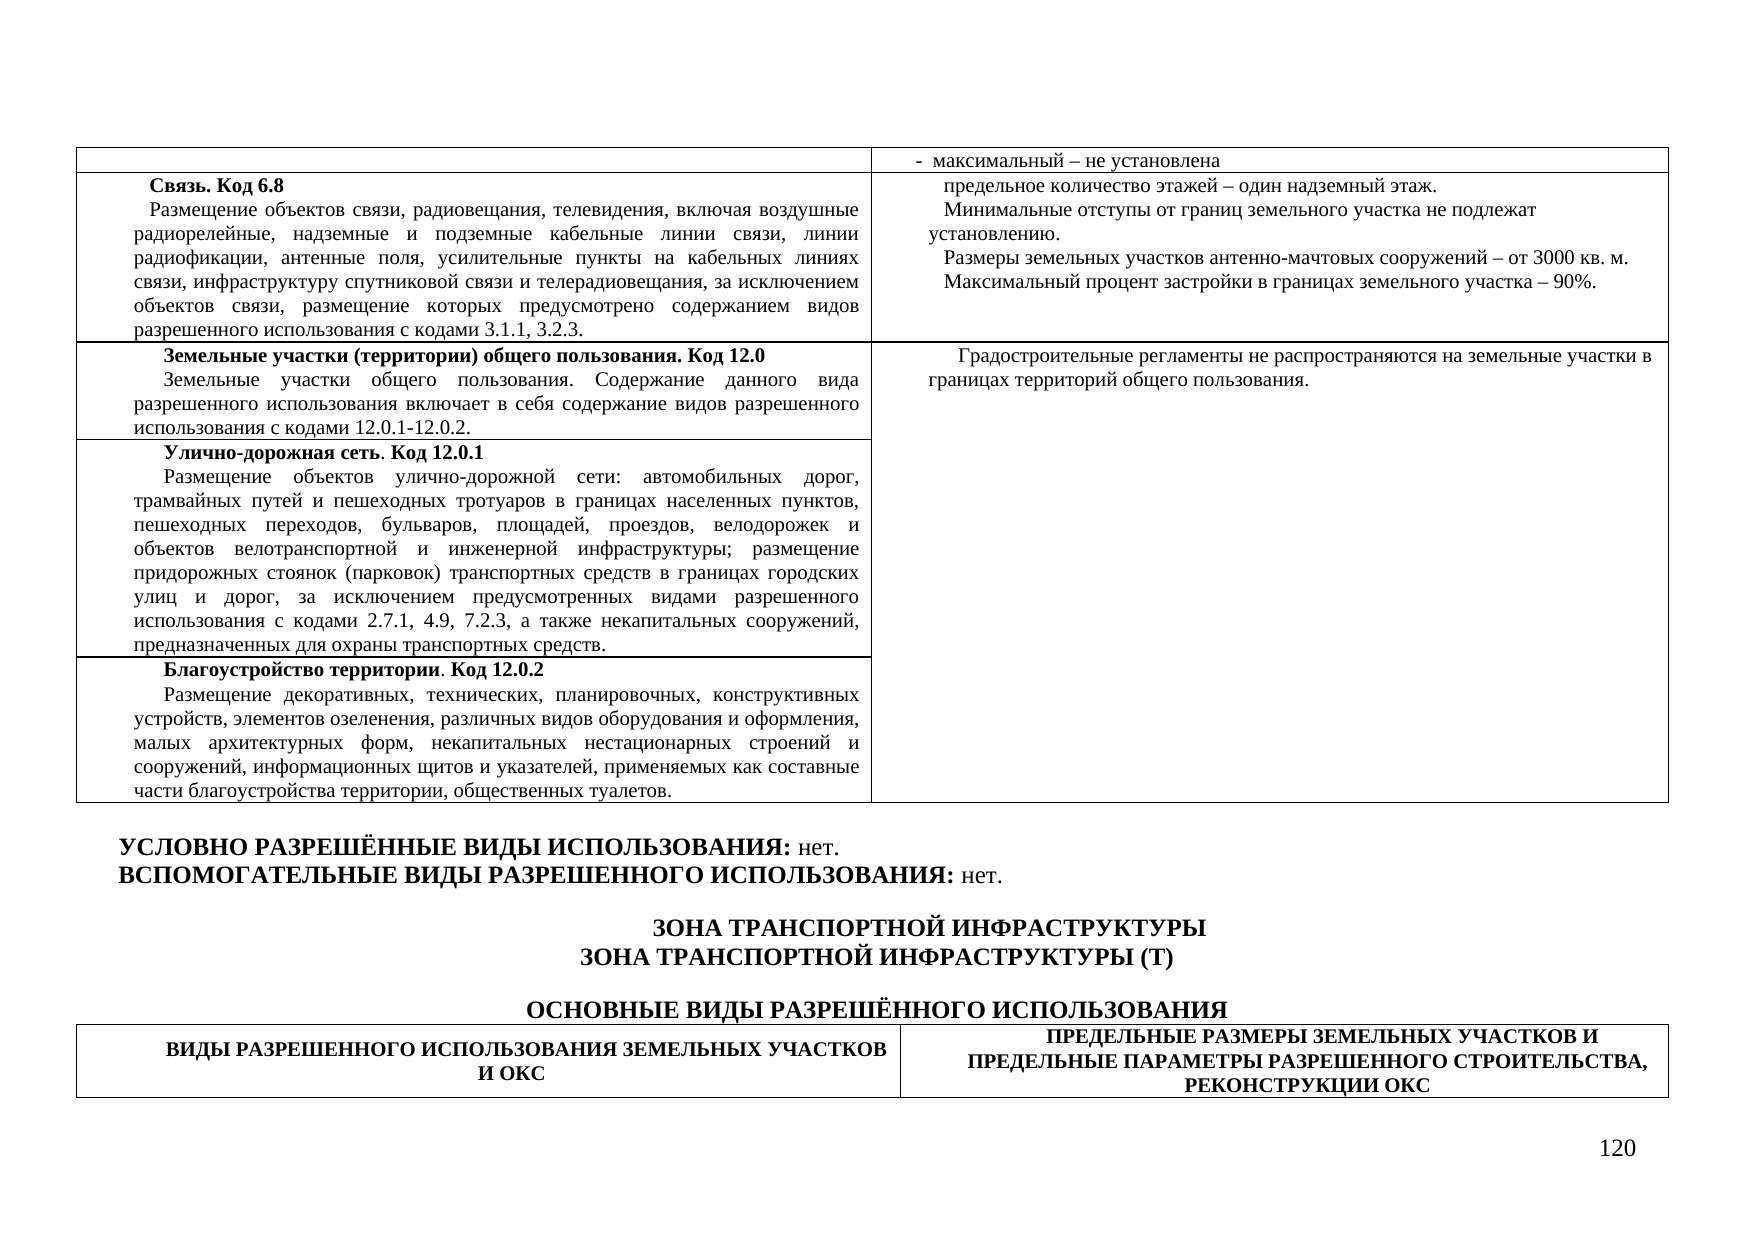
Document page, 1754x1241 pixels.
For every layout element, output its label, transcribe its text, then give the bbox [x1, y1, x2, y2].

table_cell Связь. Код 6.8 Размещение объектов связи, радиовещания, телевидения, включая воздушные радиорелейные, надземные и подземные кабельные линии связи, линии радиофикации, антенные поля, усилительные пункты на кабельных линиях связи, инфраструктуру спутниковой связи и телерадиовещания, за исключением объектов связи, размещение которых предусмотрено содержанием видов разрешенного использования с кодами 3.1.1, 3.2.3. [77, 173, 871, 341]
table_header ПРЕДЕЛЬНЫЕ РАЗМЕРЫ ЗЕМЕЛЬНЫХ УЧАСТКОВ И ПРЕДЕЛЬНЫЕ ПАРАМЕТРЫ РАЗРЕШЕННОГО СТРОИТЕЛЬСТВА, РЕКОНСТРУКЦИИ ОКС [901, 1025, 1668, 1097]
text ОСНОВНЫЕ ВИДЫ РАЗРЕШЁННОГО ИСПОЛЬЗОВАНИЯ [118, 995, 1636, 1023]
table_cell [77, 148, 871, 172]
subtitle ЗОНА ТРАНСПОРТНОЙ ИНФРАСТРУКТУРЫ (Т) [118, 942, 1636, 971]
table_cell предельное количество этажей – один надземный этаж. Минимальные отступы от границ земельного участка не подлежат установлению. Размеры земельных участков антенно-мачтовых сооружений – от 3000 кв. м. Максимальный процент застройки в границах земельного участка – 90%. [872, 173, 1668, 341]
table_cell Благоустройство территории. Код 12.0.2 Размещение декоративных, технических, планировочных, конструктивных устройств, элементов озеленения, различных видов оборудования и оформления, малых архитектурных форм, некапитальных нестационарных строений и сооружений, информационных щитов и указателей, применяемых как составные части благоустройства территории, общественных туалетов. [77, 658, 871, 802]
table_cell Градостроительные регламенты не распространяются на земельные участки в границах территорий общего пользования. [872, 343, 1668, 802]
table_header ВИДЫ РАЗРЕШЕННОГО ИСПОЛЬЗОВАНИЯ ЗЕМЕЛЬНЫХ УЧАСТКОВ И ОКС [77, 1025, 900, 1097]
table_cell Земельные участки (территории) общего пользования. Код 12.0 Земельные участки общего пользования. Содержание данного вида разрешенного использования включает в себя содержание видов разрешенного использования с кодами 12.0.1-12.0.2. [77, 343, 871, 439]
table_cell Улично-дорожная сеть. Код 12.0.1 Размещение объектов улично-дорожной сети: автомобильных дорог, трамвайных путей и пешеходных тротуаров в границах населенных пунктов, пешеходных переходов, бульваров, площадей, проездов, велодорожек и объектов велотранспортной и инженерной инфраструктуры; размещение придорожных стоянок (парковок) транспортных средств в границах городских улиц и дорог, за исключением предусмотренных видами разрешенного использования с кодами 2.7.1, 4.9, 7.2.3, а также некапитальных сооружений, предназначенных для охраны транспортных средств. [77, 440, 871, 656]
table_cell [872, 148, 1668, 172]
text ЗОНА ТРАНСПОРТНОЙ ИНФРАСТРУКТУРЫ [164, 913, 1636, 942]
text УСЛОВНО РАЗРЕШЁННЫЕ ВИДЫ ИСПОЛЬЗОВАНИЯ: нет. [118, 832, 1636, 860]
text ВСПОМОГАТЕЛЬНЫЕ ВИДЫ РАЗРЕШЕННОГО ИСПОЛЬЗОВАНИЯ: нет. [118, 860, 1636, 889]
